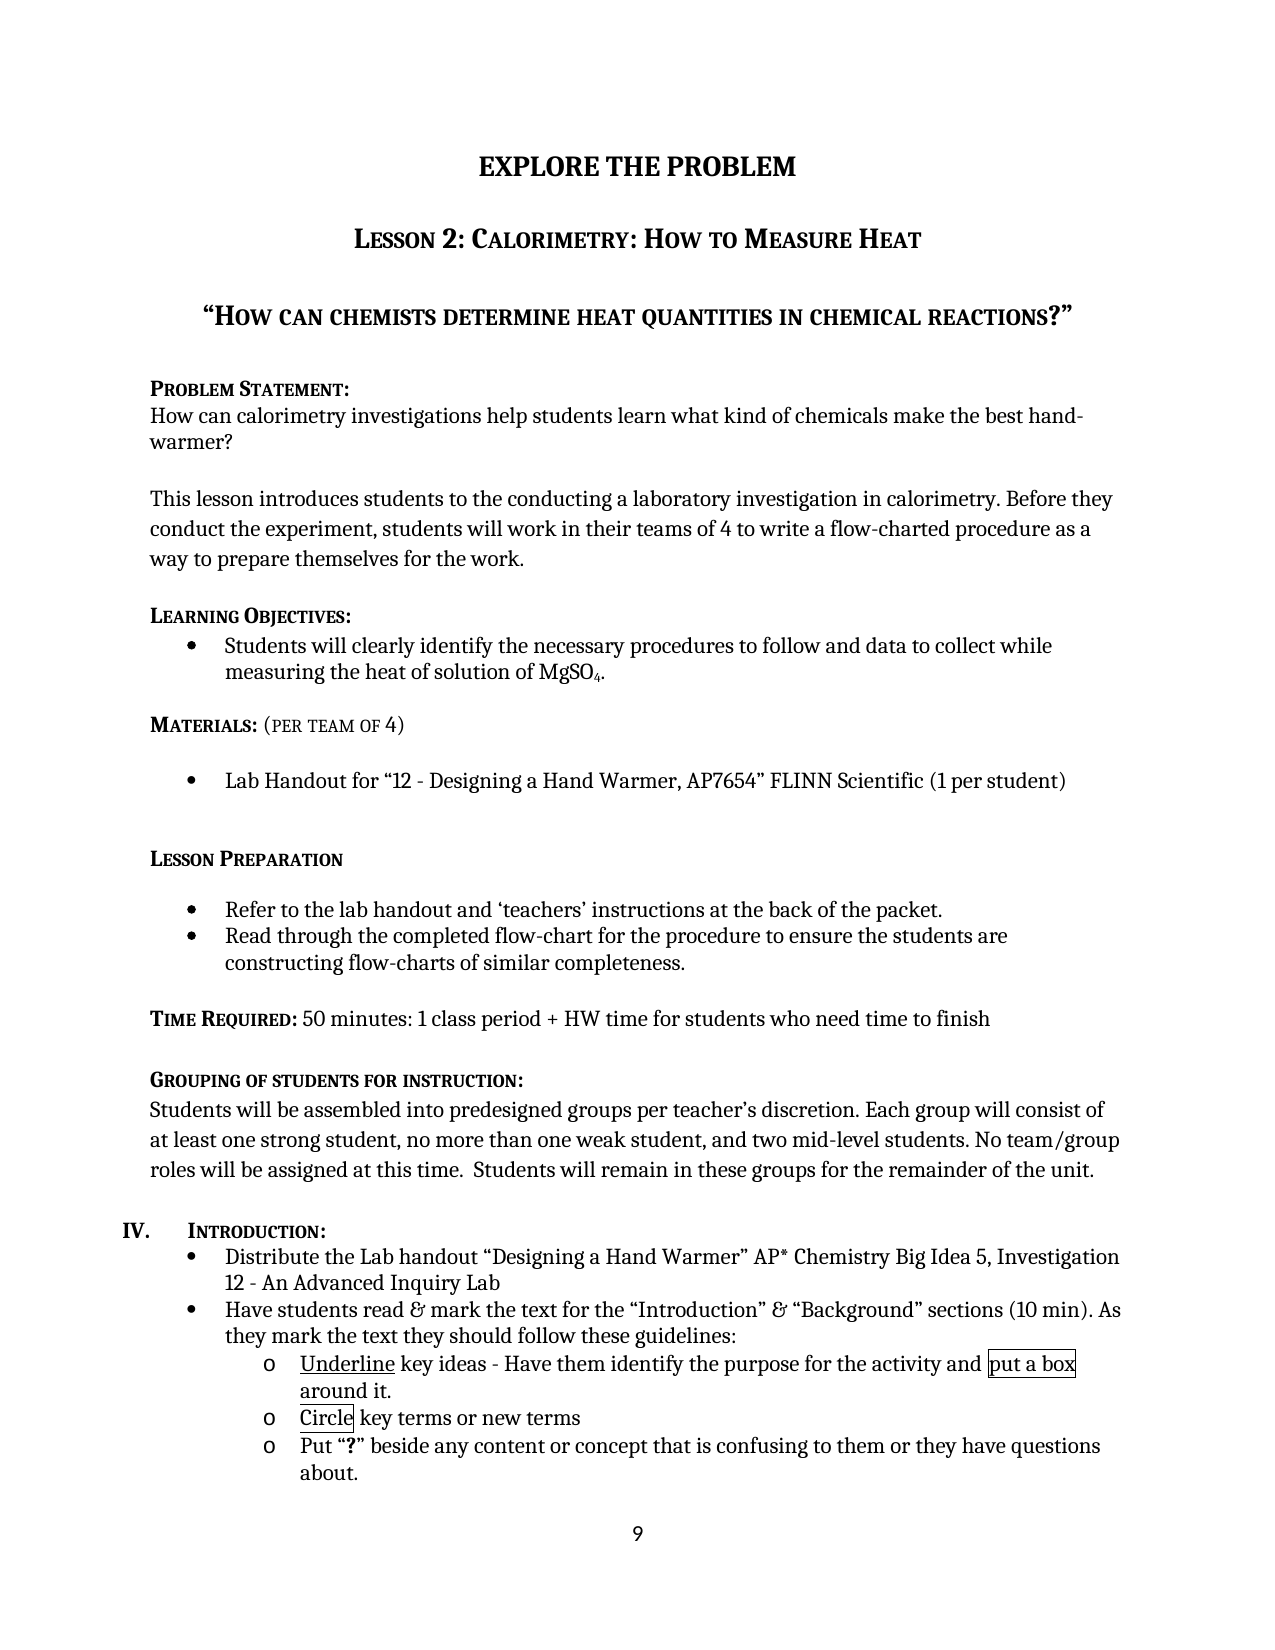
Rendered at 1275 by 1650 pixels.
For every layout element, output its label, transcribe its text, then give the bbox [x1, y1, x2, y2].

text EXPLORE THE PROBLEM [150, 150, 1125, 183]
text Grouping of students for instruction: [150, 1066, 1125, 1093]
list Have students read & mark the text for the “Introduction” & “Background” sections (10 min). As they mark the text they should follow these guidelines: [187, 1297, 1125, 1349]
list Circle key terms or new terms [354, 1404, 1125, 1433]
text Materials: (per team of 4) [150, 712, 1125, 738]
list Introduction: [150, 1217, 1125, 1244]
text Lesson Preparation [150, 846, 1125, 872]
text Lesson 2: Calorimetry: How to Measure Heat [150, 222, 1125, 256]
list Refer to the lab handout and ‘teachers’ instructions at the back of the packet. [187, 897, 1125, 923]
text Problem Statement: [150, 376, 1125, 403]
text “How can chemists determine heat quantities in chemical reactions?” [150, 299, 1125, 333]
list Lab Handout for “12 - Designing a Hand Warmer, AP7654” FLINN Scientific (1 per student) [187, 768, 1125, 795]
text This lesson introduces students to the conducting a laboratory investigation in calorimetry. Before they conduct the experiment, students will work in their teams of 4 to write a flow-charted procedure as a way to prepare themselves for the work. [150, 455, 1125, 572]
list Read through the completed flow-chart for the procedure to ensure the students are constructing flow-charts of similar completeness. [187, 923, 1125, 976]
list Distribute the Lab handout “Designing a Hand Warmer” AP* Chemistry Big Idea 5, Investigation 12 - An Advanced Inquiry Lab [187, 1244, 1125, 1297]
text Learning Objectives: [150, 602, 1125, 629]
list Underline key ideas - Have them identify the purpose for the activity and put a box around it. [262, 1349, 1125, 1404]
text Students will be assembled into predesigned groups per teacher’s discretion. Each group will consist of at least one strong student, no more than one weak student, and two mid-level students. No team/group roles will be assigned at this time. Students will remain in these groups for the remainder of the unit. [150, 1097, 1125, 1183]
list Circle key terms or new terms [262, 1404, 353, 1433]
text How can calorimetry investigations help students learn what kind of chemicals make the best hand-warmer? [150, 403, 1125, 455]
list Students will clearly identify the necessary procedures to follow and data to collect while measuring the heat of solution of MgSO4. [187, 633, 1125, 685]
list Put “?” beside any content or concept that is confusing to them or they have questions about. [262, 1433, 1125, 1486]
text Time Required: 50 minutes: 1 class period + HW time for students who need time to finish [150, 1006, 1125, 1032]
